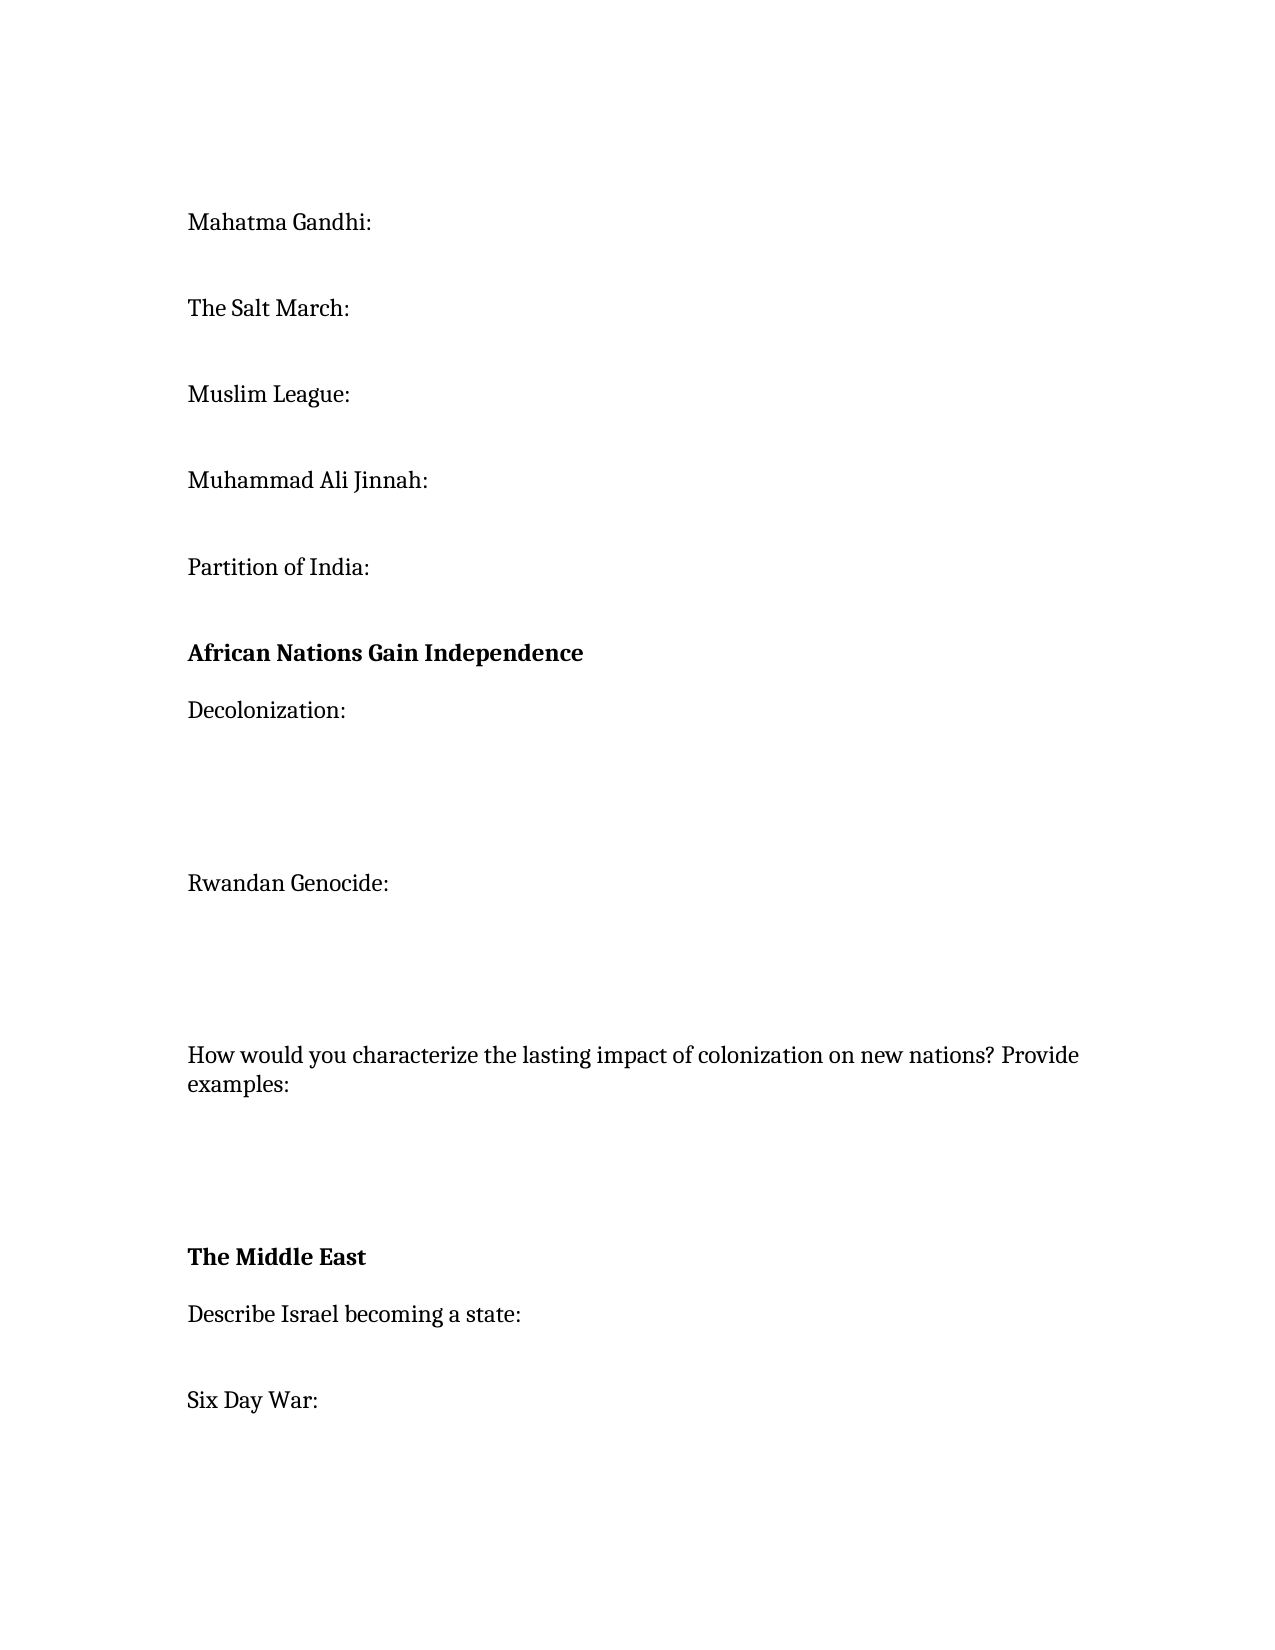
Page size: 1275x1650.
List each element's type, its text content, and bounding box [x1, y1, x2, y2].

text Decolonization: [187, 696, 1087, 725]
text How would you characterize the lasting impact of colonization on new nations? Provide examples: [187, 1041, 1087, 1099]
text African Nations Gain Independence [187, 639, 1087, 667]
text The Salt March: [187, 294, 1087, 322]
text Rwandan Genocide: [187, 869, 1087, 897]
text Six Day War: [187, 1386, 1087, 1415]
text The Middle East [187, 1242, 1087, 1271]
text Muslim League: [187, 380, 1087, 409]
text Describe Israel becoming a state: [187, 1300, 1087, 1329]
text Partition of India: [187, 552, 1087, 581]
text Mahatma Gandhi: [187, 207, 1087, 236]
text Muhammad Ali Jinnah: [187, 466, 1087, 495]
